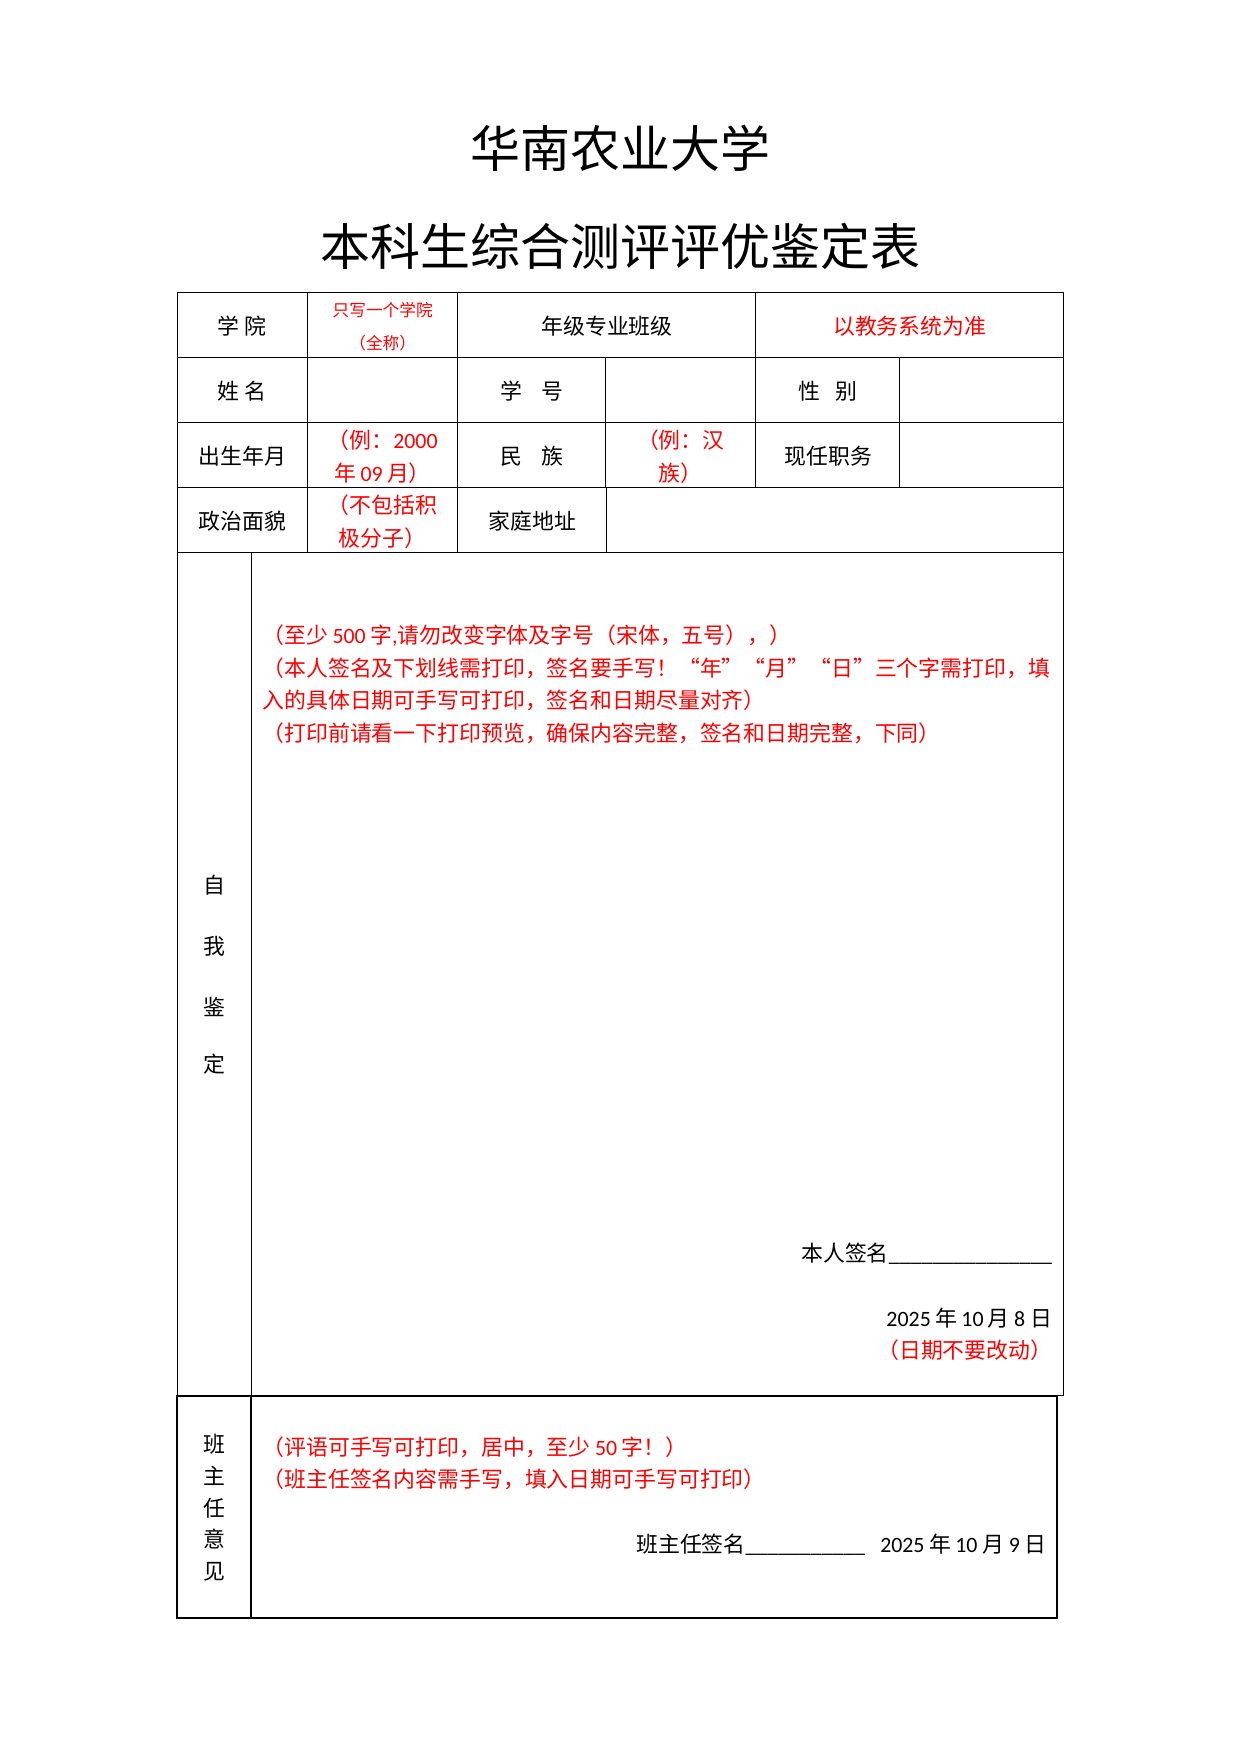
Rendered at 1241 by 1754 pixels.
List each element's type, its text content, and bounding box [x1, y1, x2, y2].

table_cell （例：汉族） [606, 423, 755, 487]
table_cell 政治面貌 [178, 488, 307, 552]
table_cell （评语可手写可打印，居中，至少50字！） （班主任签名内容需手写，填入日期可手写可打印） 班主任签名___________ 2025年10 月9日 [252, 1397, 1056, 1617]
table_cell 出生年月 [178, 423, 307, 487]
table_header 以教务系统为准 [756, 293, 1063, 357]
table_cell 姓 名 [178, 358, 307, 422]
table_header 年级专业班级 [458, 293, 755, 357]
table_cell [607, 488, 1063, 552]
table_cell （不包括积极分子） [308, 488, 457, 552]
table_header 学 院 [178, 293, 307, 357]
table_cell 现任职务 [756, 423, 899, 487]
table_cell [606, 358, 755, 422]
table_cell [308, 358, 457, 422]
text 华南农业大学 [187, 97, 1053, 194]
table_cell （例：2000年09月） [308, 423, 457, 487]
table_cell 自 我 鉴 定 [178, 553, 251, 1395]
table_cell （至少500字,请勿改变字体及字号（宋体，五号），） （本人签名及下划线需打印，签名要手写！“年”“月”“日”三个字需打印，填入的具体日期可手写可打印，签名和日期尽量对齐） （打印前请看一下打印预览，确保内容完整，签名和日期完整，下同） 本人签名_______________ 2025年10月8 日 （日期不要改动） [252, 553, 1063, 1395]
table_cell 学 号 [458, 358, 605, 422]
table_cell 性 别 [756, 358, 899, 422]
table_cell 民 族 [458, 423, 605, 487]
table_cell [900, 358, 1063, 422]
table_cell 家庭地址 [458, 488, 606, 552]
text 本科生综合测评评优鉴定表 [187, 194, 1053, 292]
table_cell 班 主 任 意 见 [178, 1397, 250, 1617]
table_cell [900, 423, 1063, 487]
table_header 只写一个学院（全称） [308, 293, 457, 357]
